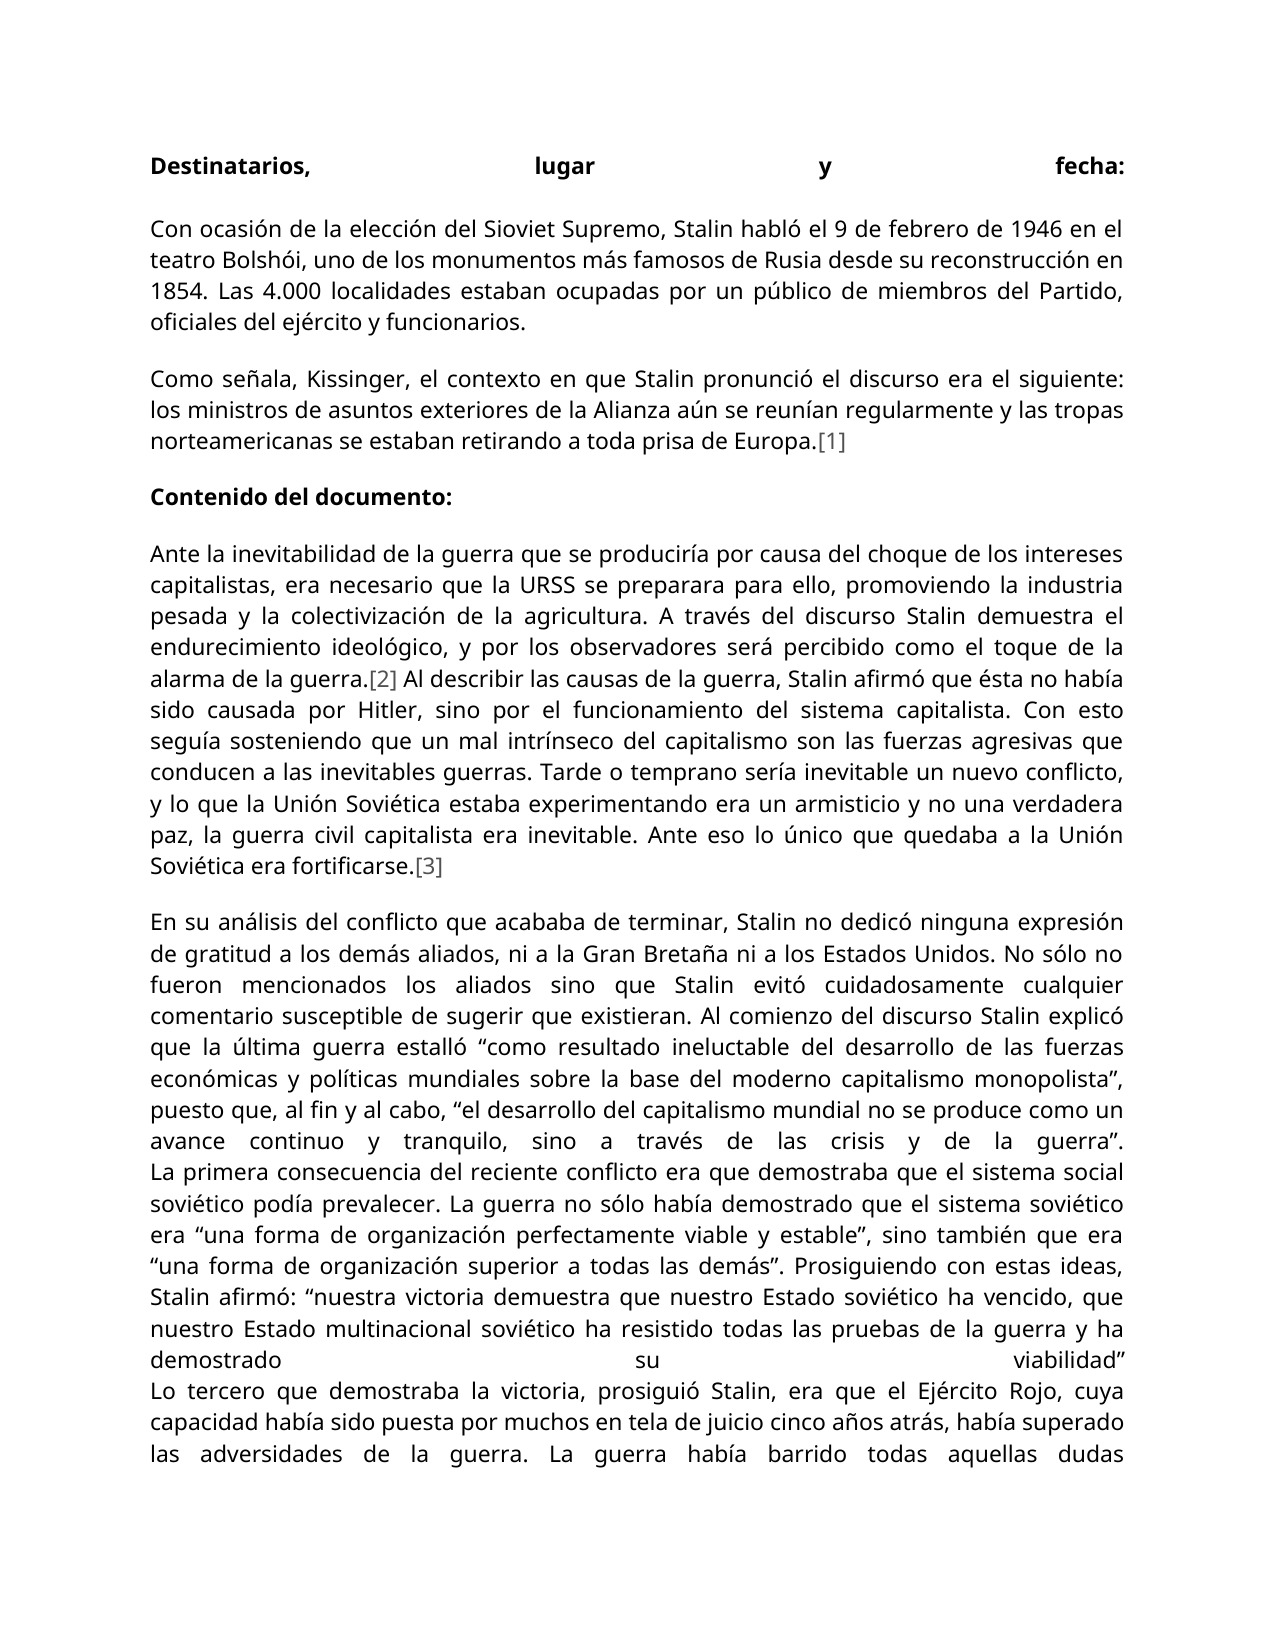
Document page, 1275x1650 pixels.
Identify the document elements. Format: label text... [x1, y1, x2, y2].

text Ante la inevitabilidad de la guerra que se produciría por causa del choque de los intereses capitalistas, era necesario que la URSS se preparara para ello, promoviendo la industria pesada y la colectivización de la agricultura. A través del discurso Stalin demuestra el endurecimiento ideológico, y por los observadores será percibido como el toque de la alarma de la guerra.[2] Al describir las causas de la guerra, Stalin afirmó que ésta no había sido causada por Hitler, sino por el funcionamiento del sistema capitalista. Con esto seguía sosteniendo que un mal intrínseco del capitalismo son las fuerzas agresivas que conducen a las inevitables guerras. Tarde o temprano sería inevitable un nuevo conflicto, y lo que la Unión Soviética estaba experimentando era un armisticio y no una verdadera paz, la guerra civil capitalista era inevitable. Ante eso lo único que quedaba a la Unión Soviética era fortificarse.[3] [150, 537, 1125, 881]
text Contenido del documento: [150, 481, 1125, 512]
text Destinatarios, lugar y fecha: Con ocasión de la elección del Sioviet Supremo, Stalin habló el 9 de febrero de 1946 en el teatro Bolshói, uno de los monumentos más famosos de Rusia desde su reconstrucción en 1854. Las 4.000 localidades estaban ocupadas por un público de miembros del Partido, oficiales del ejército y funcionarios. [150, 150, 1125, 337]
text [150, 906, 1125, 1469]
text Como señala, Kissinger, el contexto en que Stalin pronunció el discurso era el siguiente: los ministros de asuntos exteriores de la Alianza aún se reunían regularmente y las tropas norteamericanas se estaban retirando a toda prisa de Europa.[1] [150, 362, 1125, 456]
